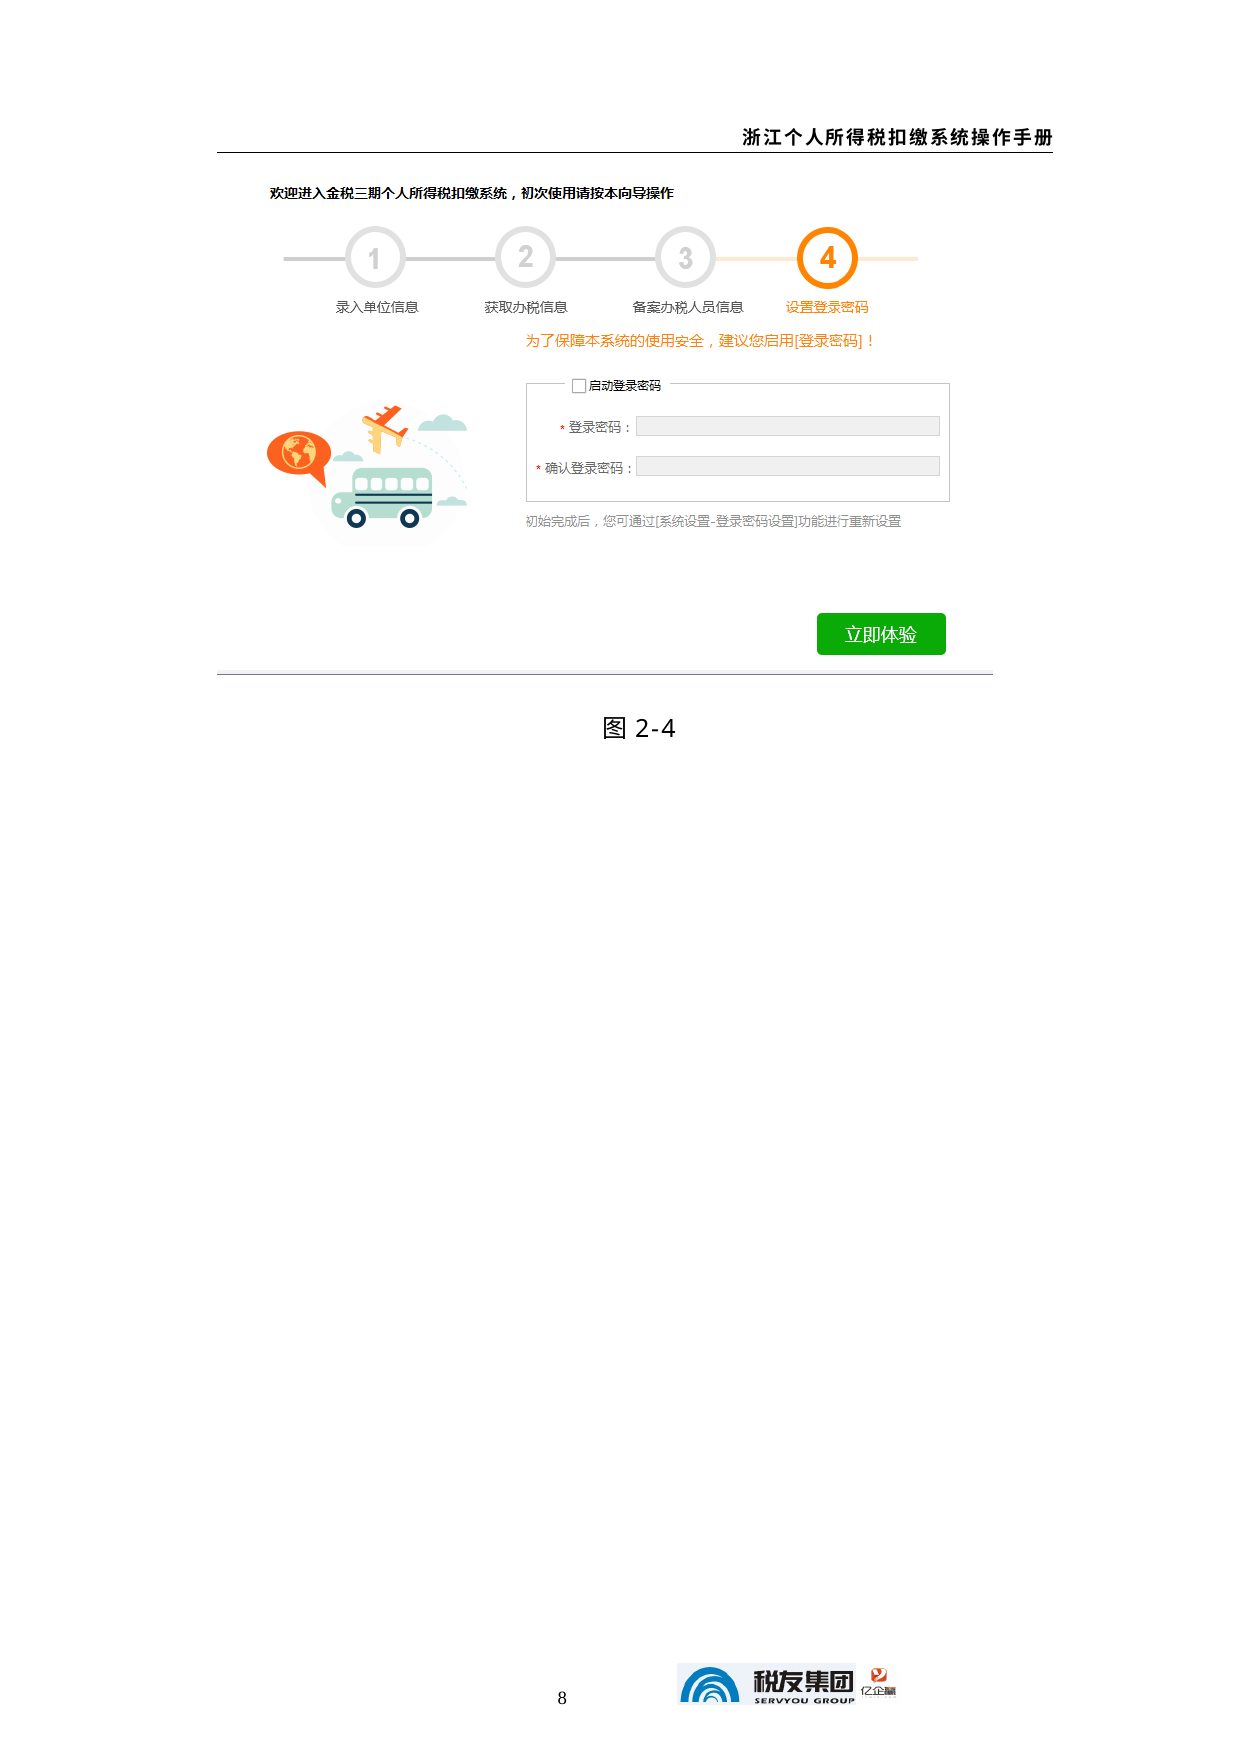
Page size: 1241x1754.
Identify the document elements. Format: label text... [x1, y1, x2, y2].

picture [217, 153, 993, 675]
text 图2-4 [217, 709, 1053, 745]
picture [677, 1663, 903, 1705]
